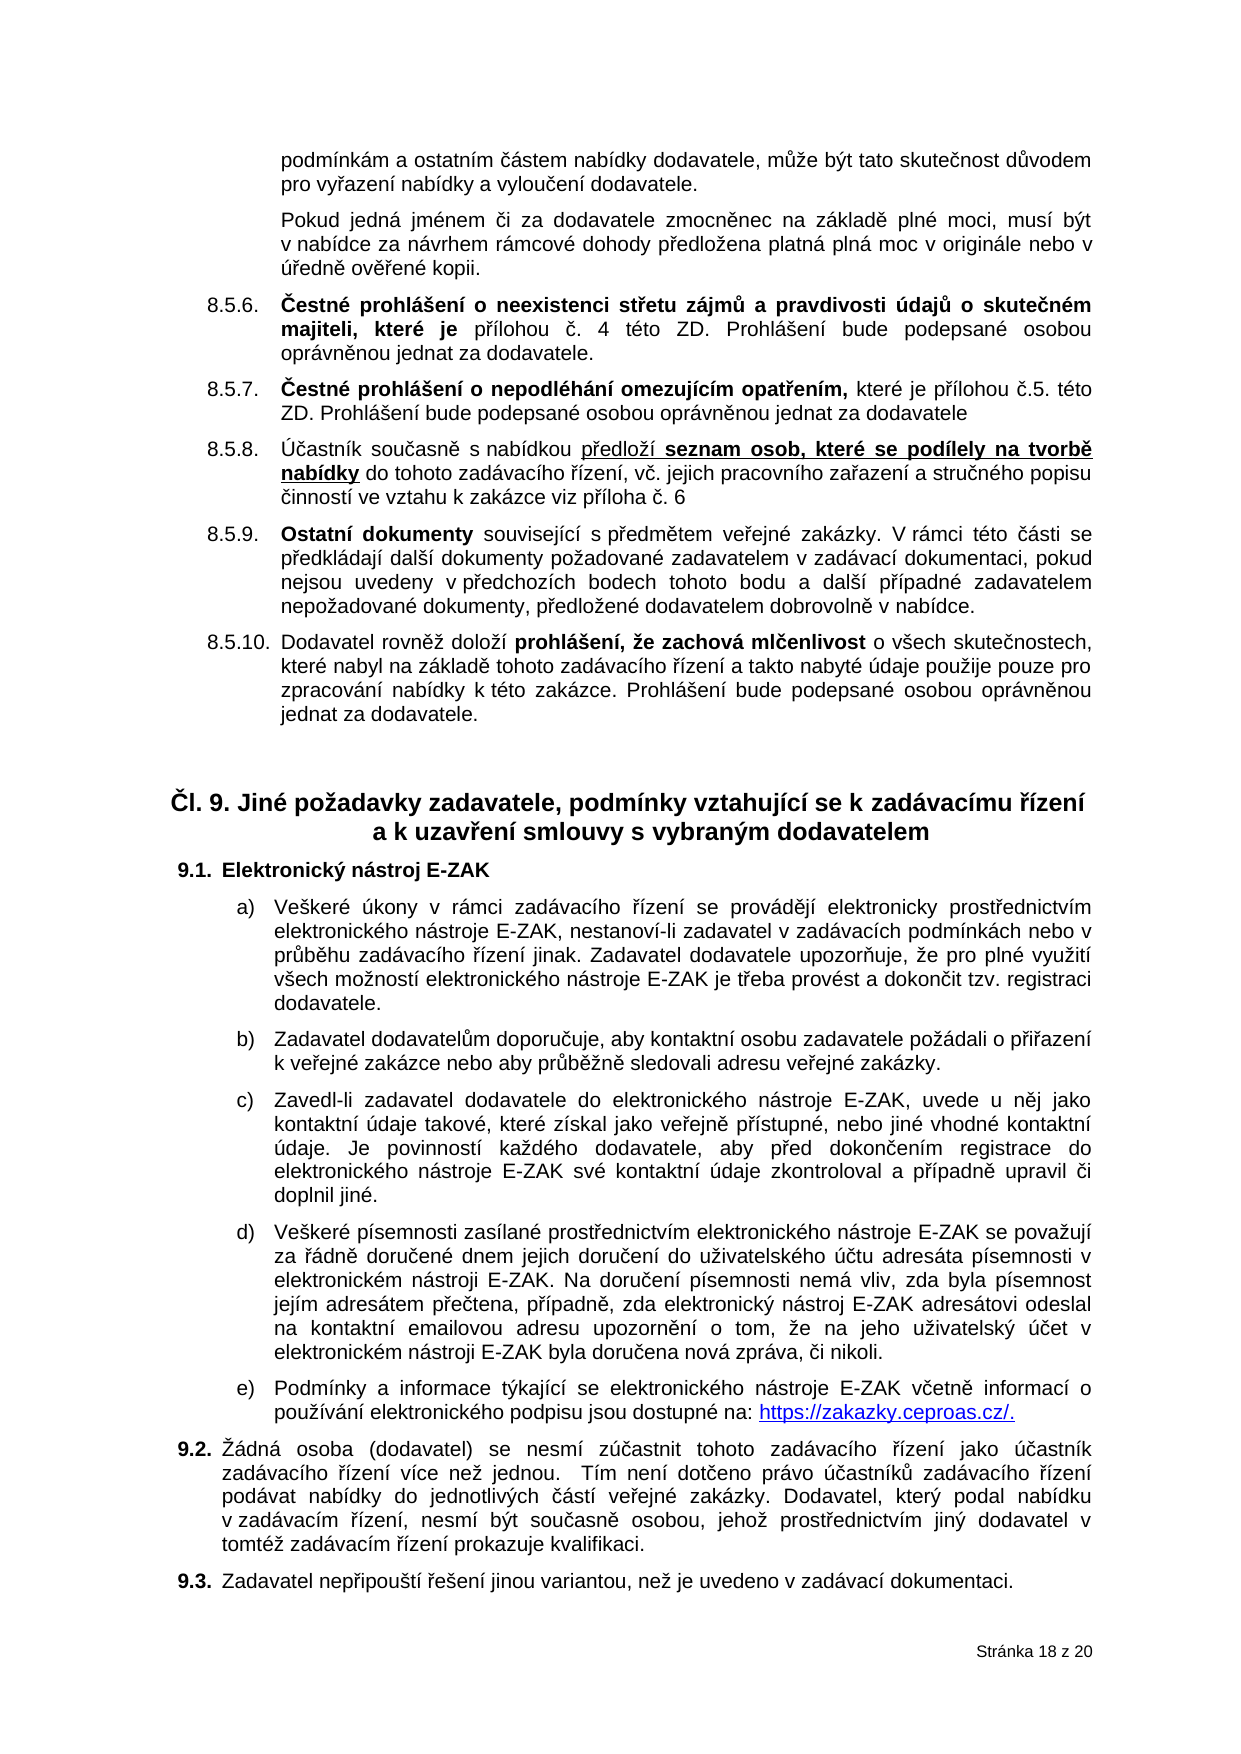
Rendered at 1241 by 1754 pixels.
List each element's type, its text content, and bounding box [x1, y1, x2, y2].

text Podmínky a informace týkající se elektronického nástroje E-ZAK včetně informací o používání elektronického podpisu jsou dostupné na: https://zakazky.ceproas.cz/. [236, 1376, 1093, 1424]
text Zadavatel nepřipouští řešení jinou variantou, než je uvedeno v zadávací dokumentaci. [177, 1569, 1093, 1593]
text Elektronický nástroj E-ZAK [177, 858, 1093, 882]
text Veškeré písemnosti zasílané prostřednictvím elektronického nástroje E-ZAK se považují za řádně doručené dnem jejich doručení do uživatelského účtu adresáta písemnosti v elektronickém nástroji E-ZAK. Na doručení písemnosti nemá vliv, zda byla písemnost jejím adresátem přečtena, případně, zda elektronický nástroj E-ZAK adresátovi odeslal na kontaktní emailovou adresu upozornění o tom, že na jeho uživatelský účet v elektronickém nástroji E-ZAK byla doručena nová zpráva, či nikoli. [236, 1220, 1093, 1363]
list Pokud jedná jménem či za dodavatele zmocněnec na základě plné moci, musí být v nabídce za návrhem rámcové dohody předložena platná plná moc v originále nebo v úředně ověřené kopii. [281, 208, 1093, 280]
text Žádná osoba (dodavatel) se nesmí zúčastnit tohoto zadávacího řízení jako účastník zadávacího řízení více než jednou. Tím není dotčeno právo účastníků zadávacího řízení podávat nabídky do jednotlivých částí veřejné zakázky. Dodavatel, který podal nabídku v zadávacím řízení, nesmí být současně osobou, jehož prostřednictvím jiný dodavatel v tomtéž zadávacím řízení prokazuje kvalifikaci. [177, 1436, 1093, 1556]
text Jiné požadavky zadavatele, podmínky vztahující se k zadávacímu řízení a k uzavření smlouvy s vybraným dodavatelem [162, 788, 1093, 846]
text Čestné prohlášení o nepodléhání omezujícím opatřením, které je přílohou č.5. této ZD. Prohlášení bude podepsané osobou oprávněnou jednat za dodavatele [207, 377, 1093, 425]
text Veškeré úkony v rámci zadávacího řízení se provádějí elektronicky prostřednictvím elektronického nástroje E-ZAK, nestanoví-li zadavatel v zadávacích podmínkách nebo v průběhu zadávacího řízení jinak. Zadavatel dodavatele upozorňuje, že pro plné využití všech možností elektronického nástroje E-ZAK je třeba provést a dokončit tzv. registraci dodavatele. [236, 895, 1093, 1014]
text Zavedl-li zadavatel dodavatele do elektronického nástroje E-ZAK, uvede u něj jako kontaktní údaje takové, které získal jako veřejně přístupné, nebo jiné vhodné kontaktní údaje. Je povinností každého dodavatele, aby před dokončením registrace do elektronického nástroje E-ZAK své kontaktní údaje zkontroloval a případně upravil či doplnil jiné. [236, 1087, 1093, 1207]
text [207, 148, 1093, 196]
text Účastník současně s nabídkou předloží seznam osob, které se podílely na tvorbě nabídky do tohoto zadávacího řízení, vč. jejich pracovního zařazení a stručného popisu činností ve vztahu k zakázce viz příloha č. 6 [207, 437, 1093, 509]
text Čestné prohlášení o neexistenci střetu zájmů a pravdivosti údajů o skutečném majiteli, které je přílohou č. 4 této ZD. Prohlášení bude podepsané osobou oprávněnou jednat za dodavatele. [207, 292, 1093, 364]
text Zadavatel dodavatelům doporučuje, aby kontaktní osobu zadavatele požádali o přiřazení k veřejné zakázce nebo aby průběžně sledovali adresu veřejné zakázky. [236, 1027, 1093, 1075]
text Ostatní dokumenty související s předmětem veřejné zakázky. V rámci této části se předkládají další dokumenty požadované zadavatelem v zadávací dokumentaci, pokud nejsou uvedeny v předchozích bodech tohoto bodu a další případné zadavatelem nepožadované dokumenty, předložené dodavatelem dobrovolně v nabídce. [207, 522, 1093, 617]
text Dodavatel rovněž doloží prohlášení, že zachová mlčenlivost o všech skutečnostech, které nabyl na základě tohoto zadávacího řízení a takto nabyté údaje použije pouze pro zpracování nabídky k této zakázce. Prohlášení bude podepsané osobou oprávněnou jednat za dodavatele. [207, 630, 1093, 726]
